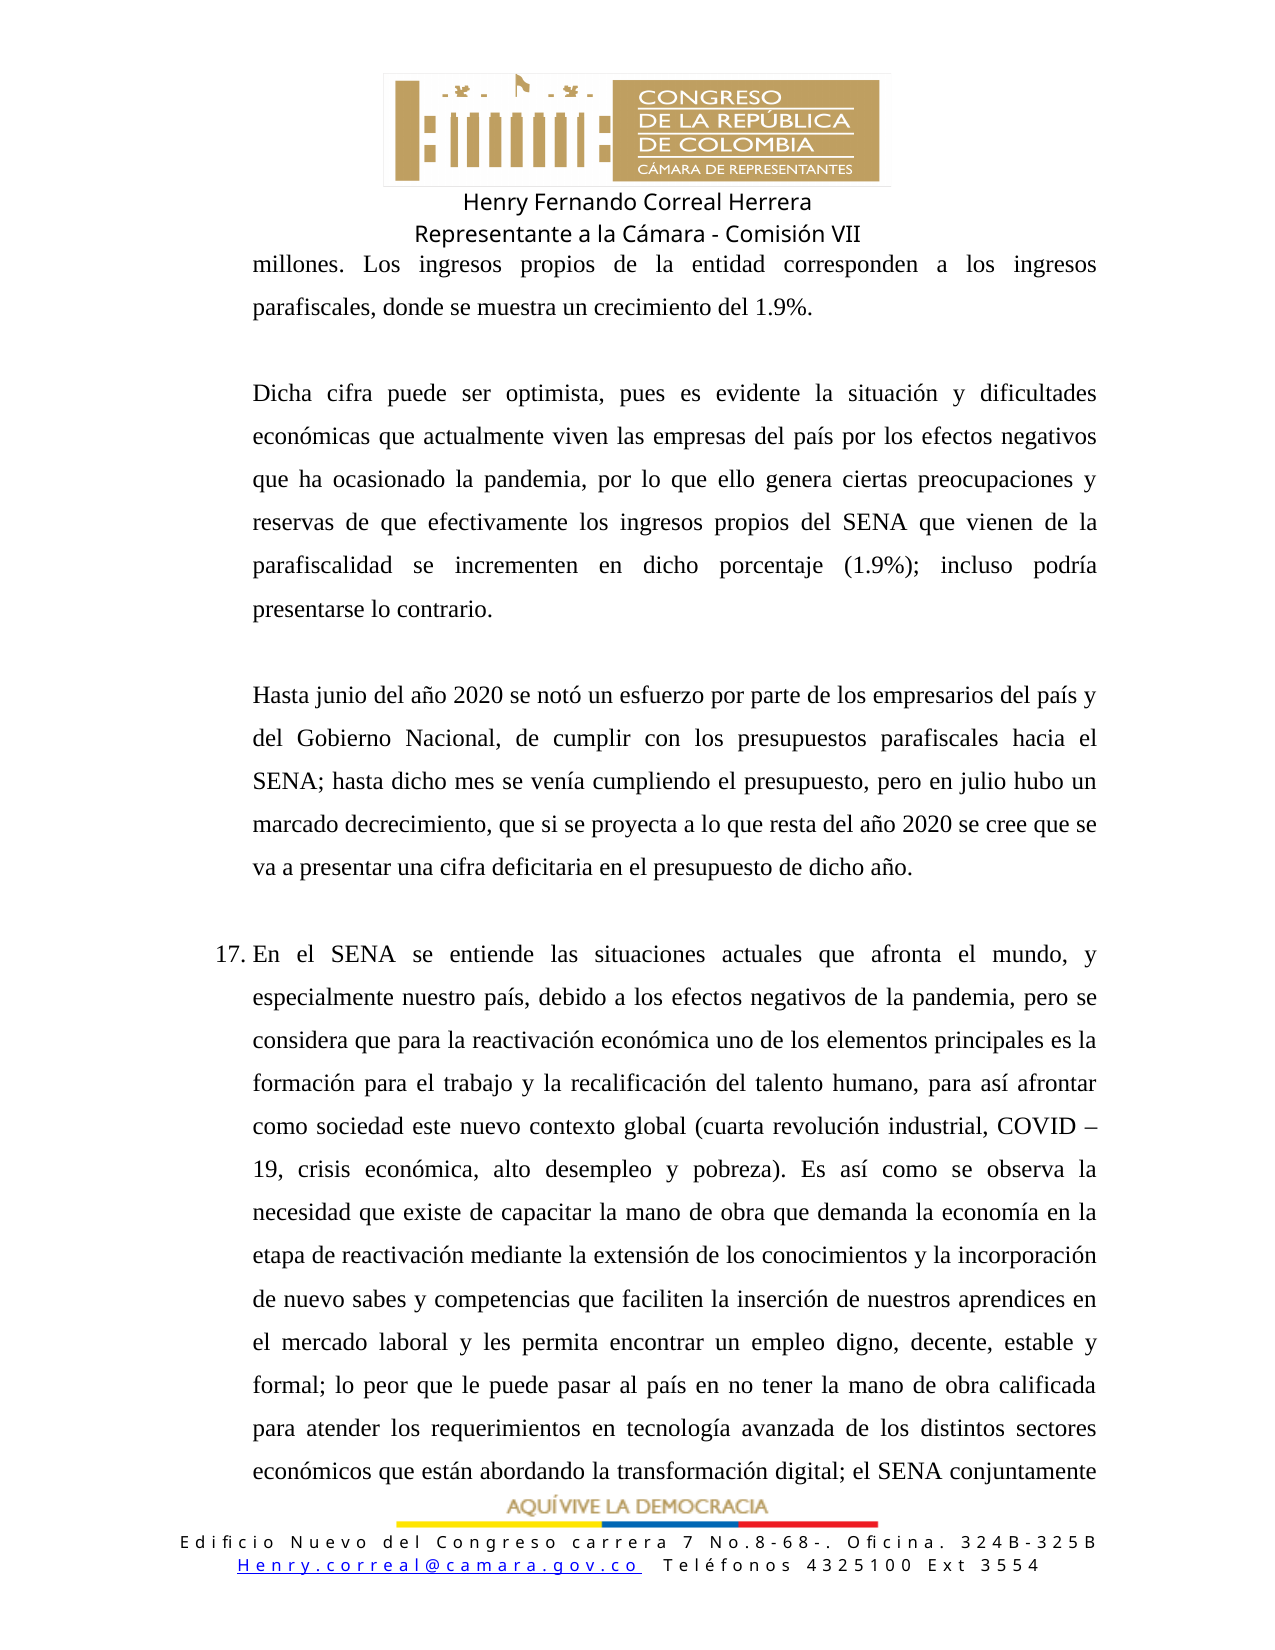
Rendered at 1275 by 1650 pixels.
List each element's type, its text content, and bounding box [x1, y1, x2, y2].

list Hasta junio del año 2020 se notó un esfuerzo por parte de los empresarios del país y del Gobierno Nacional, de cumplir con los presupuestos parafiscales hacia el SENA; hasta dicho mes se venía cumpliendo el presupuesto, pero en julio hubo un marcado decrecimiento, que si se proyecta a lo que resta del año 2020 se cree que se va a presentar una cifra deficitaria en el presupuesto de dicho año. [252, 680, 1098, 881]
picture [383, 73, 892, 187]
picture [382, 1487, 893, 1531]
list Dicha cifra puede ser optimista, pues es evidente la situación y dificultades económicas que actualmente viven las empresas del país por los efectos negativos que ha ocasionado la pandemia, por lo que ello genera ciertas preocupaciones y reservas de que efectivamente los ingresos propios del SENA que vienen de la parafiscalidad se incrementen en dicho porcentaje (1.9%); incluso podría presentarse lo contrario. [252, 378, 1098, 622]
